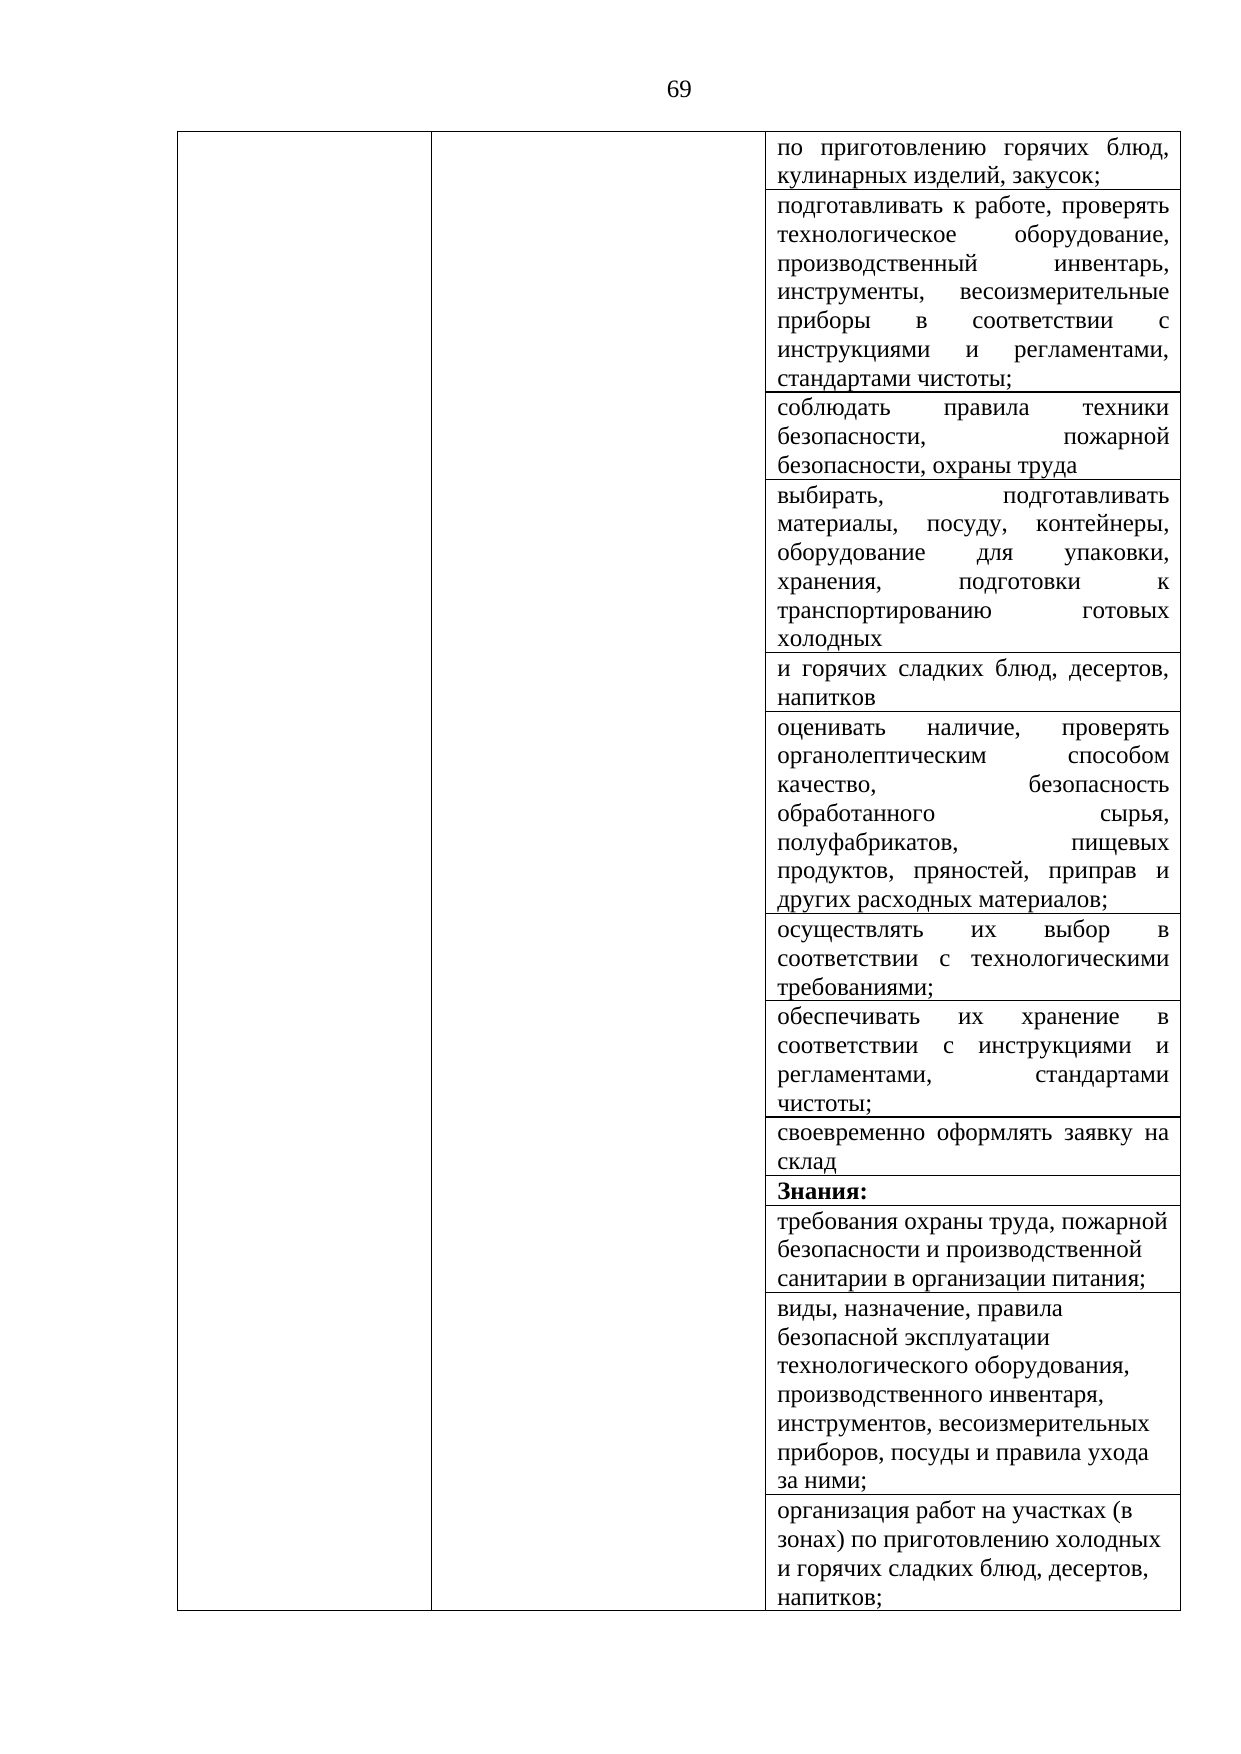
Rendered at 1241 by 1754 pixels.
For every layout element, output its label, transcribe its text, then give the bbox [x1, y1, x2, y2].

table_cell и горячих сладких блюд, десертов, напитков [766, 653, 1180, 711]
table_cell подготавливать к работе, проверять технологическое оборудование, производственный инвентарь, инструменты, весоизмерительные приборы в соответствии с инструкциями и регламентами, стандартами чистоты; [766, 190, 1180, 391]
table_cell организация работ на участках (в зонах) по приготовлению холодных и горячих сладких блюд, десертов, напитков; [766, 1495, 1180, 1610]
table_cell оценивать наличие, проверять органолептическим способом качество, безопасность обработанного сырья, полуфабрикатов, пищевых продуктов, пряностей, приправ и других расходных материалов; [766, 712, 1180, 913]
table_cell виды, назначение, правила безопасной эксплуатации технологического оборудования, производственного инвентаря, инструментов, весоизмерительных приборов, посуды и правила ухода за ними; [766, 1293, 1180, 1494]
table_cell Знания: [766, 1176, 1180, 1205]
table_cell выбирать, подготавливать материалы, посуду, контейнеры, оборудование для упаковки, хранения, подготовки к транспортированию готовых холодных [766, 480, 1180, 652]
table_cell обеспечивать их хранение в соответствии с инструкциями и регламентами, стандартами чистоты; [766, 1001, 1180, 1116]
table_cell своевременно оформлять заявку на склад [766, 1118, 1180, 1175]
table_cell требования охраны труда, пожарной безопасности и производственной санитарии в организации питания; [766, 1206, 1180, 1292]
table_cell осуществлять их выбор в соответствии с технологическими требованиями; [766, 914, 1180, 1000]
table_cell соблюдать правила техники безопасности, пожарной безопасности, охраны труда [766, 393, 1180, 479]
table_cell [766, 132, 1180, 189]
